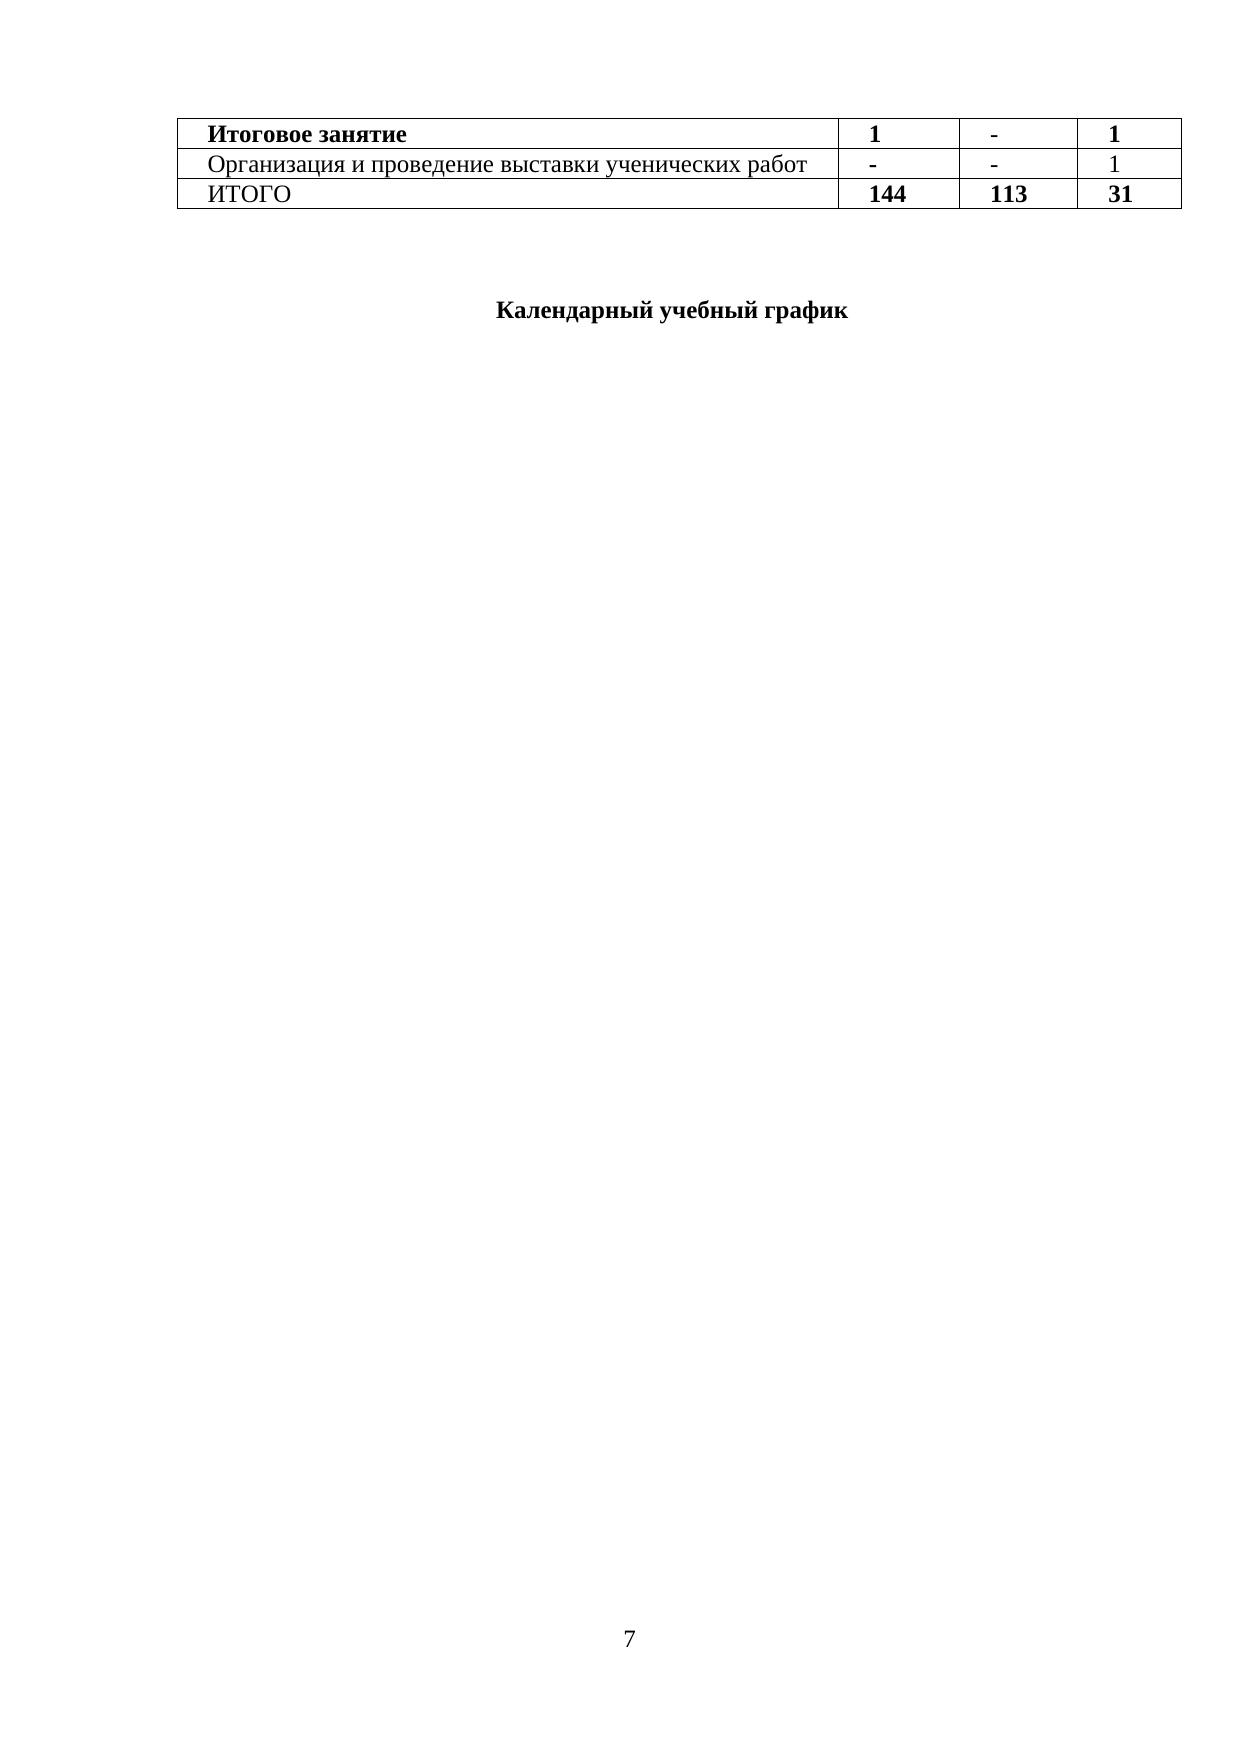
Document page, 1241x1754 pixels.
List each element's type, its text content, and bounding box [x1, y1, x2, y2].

table_cell - [960, 149, 1077, 178]
table_cell - [960, 119, 1077, 148]
table_cell 31 [1078, 179, 1181, 207]
table_cell 1 [839, 119, 959, 148]
table_cell 113 [960, 179, 1077, 207]
text Календарный учебный график [177, 295, 1167, 324]
table_cell Итоговое занятие [178, 119, 838, 148]
table_cell - [839, 149, 959, 178]
table_cell 1 [1078, 119, 1181, 148]
table_cell 144 [839, 179, 959, 207]
table_cell ИТОГО [178, 179, 838, 207]
table_cell Организация и проведение выставки ученических работ [178, 149, 838, 178]
table_cell 1 [1078, 149, 1181, 178]
